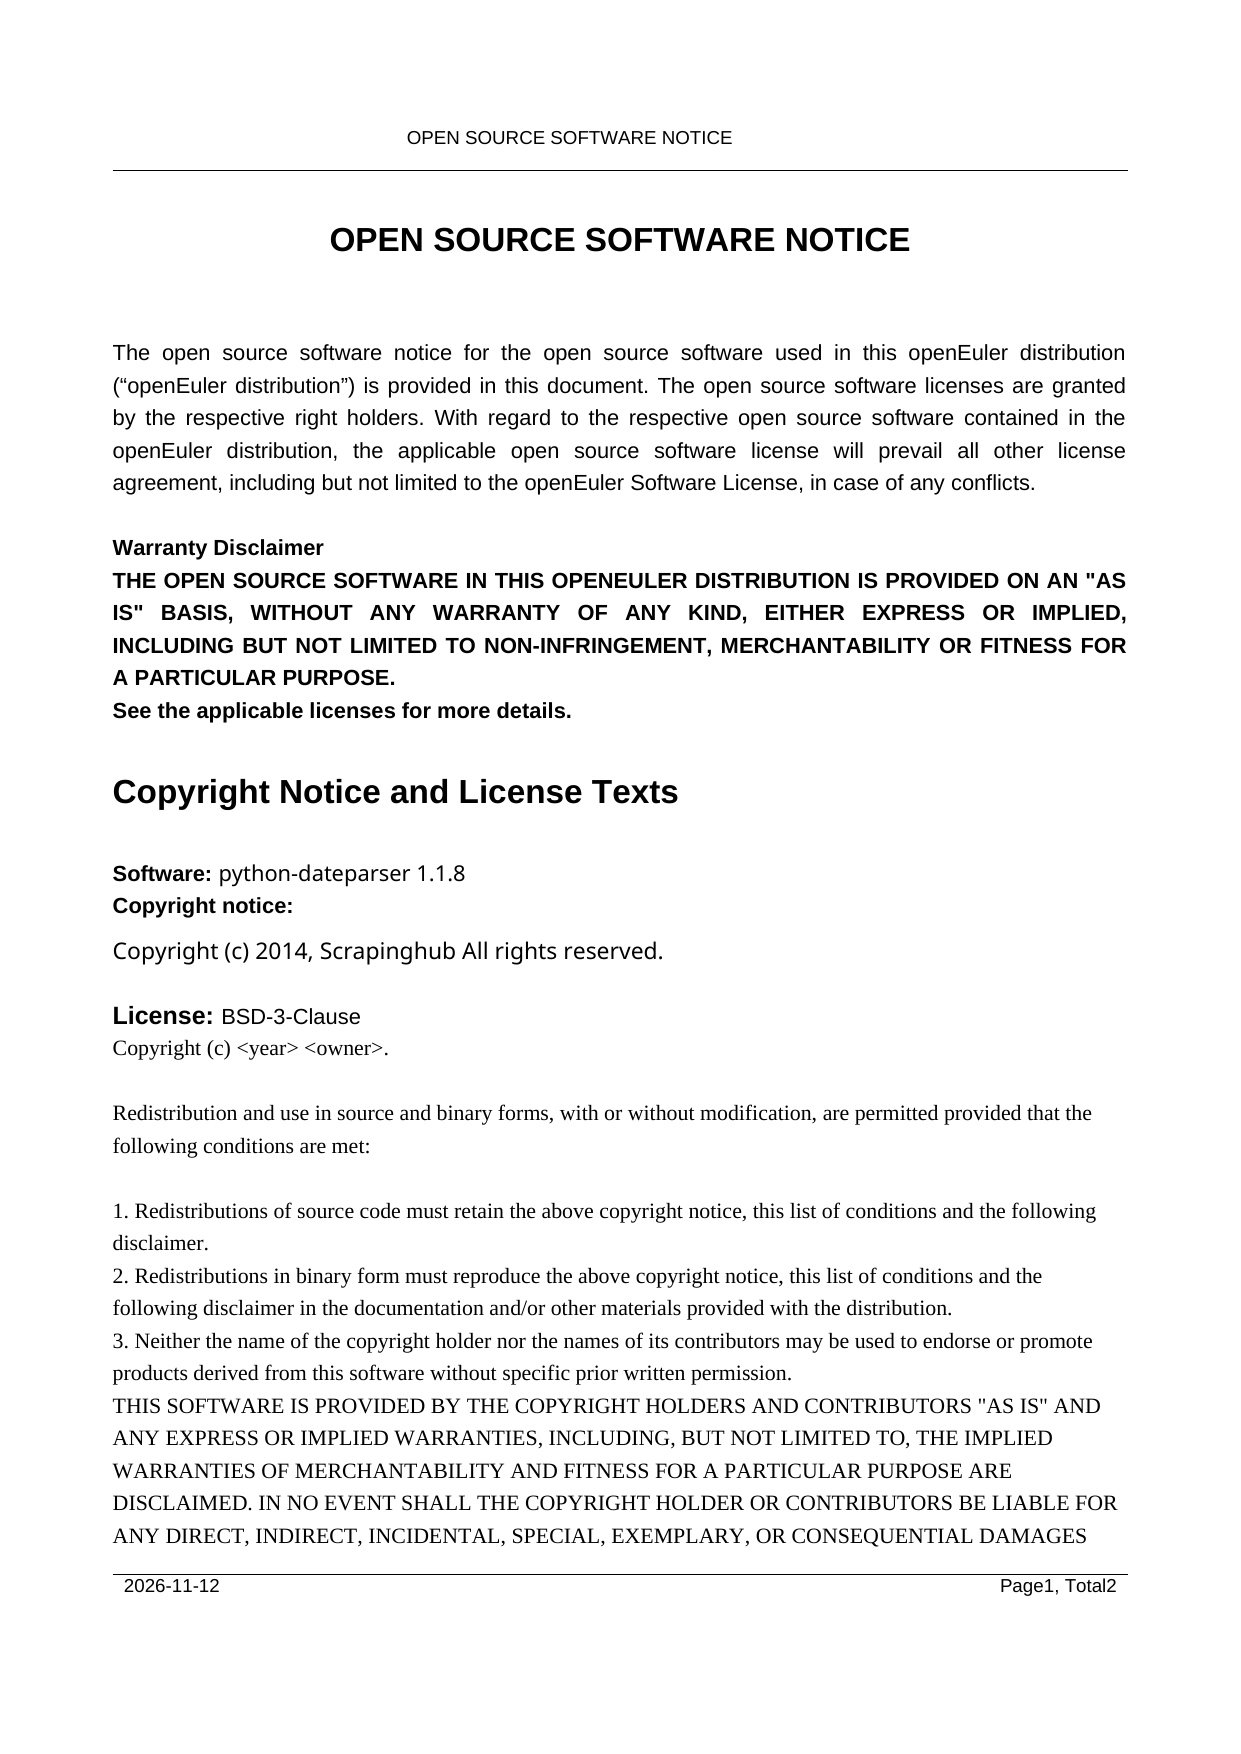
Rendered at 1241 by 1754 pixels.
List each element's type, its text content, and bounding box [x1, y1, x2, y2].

text OPEN SOURCE SOFTWARE NOTICE [112, 206, 1128, 271]
text Warranty Disclaimer [112, 531, 1128, 564]
text Copyright Notice and License Texts [112, 759, 1128, 824]
text Copyright (c) 2014, Scrapinghub All rights reserved. [112, 934, 1128, 999]
text The open source software notice for the open source software used in this openEuler distribution (“openEuler distribution”) is provided in this document. The open source software licenses are granted by the respective right holders. With regard to the respective open source software contained in the openEuler distribution, the applicable open source software license will prevail all other license agreement, including but not limited to the openEuler Software License, in case of any conflicts. [112, 336, 1128, 499]
text THE OPEN SOURCE SOFTWARE IN THIS OPENEULER DISTRIBUTION IS PROVIDED ON AN "AS IS" BASIS, WITHOUT ANY WARRANTY OF ANY KIND, EITHER EXPRESS OR IMPLIED, INCLUDING BUT NOT LIMITED TO NON-INFRINGEMENT, MERCHANTABILITY OR FITNESS FOR A PARTICULAR PURPOSE. See the applicable licenses for more details. [112, 564, 1128, 726]
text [112, 1031, 1128, 1551]
text Copyright notice: [112, 889, 1128, 921]
title Software: python-dateparser 1.1.8 [112, 856, 1128, 889]
text License: BSD-3-Clause [112, 999, 1128, 1031]
